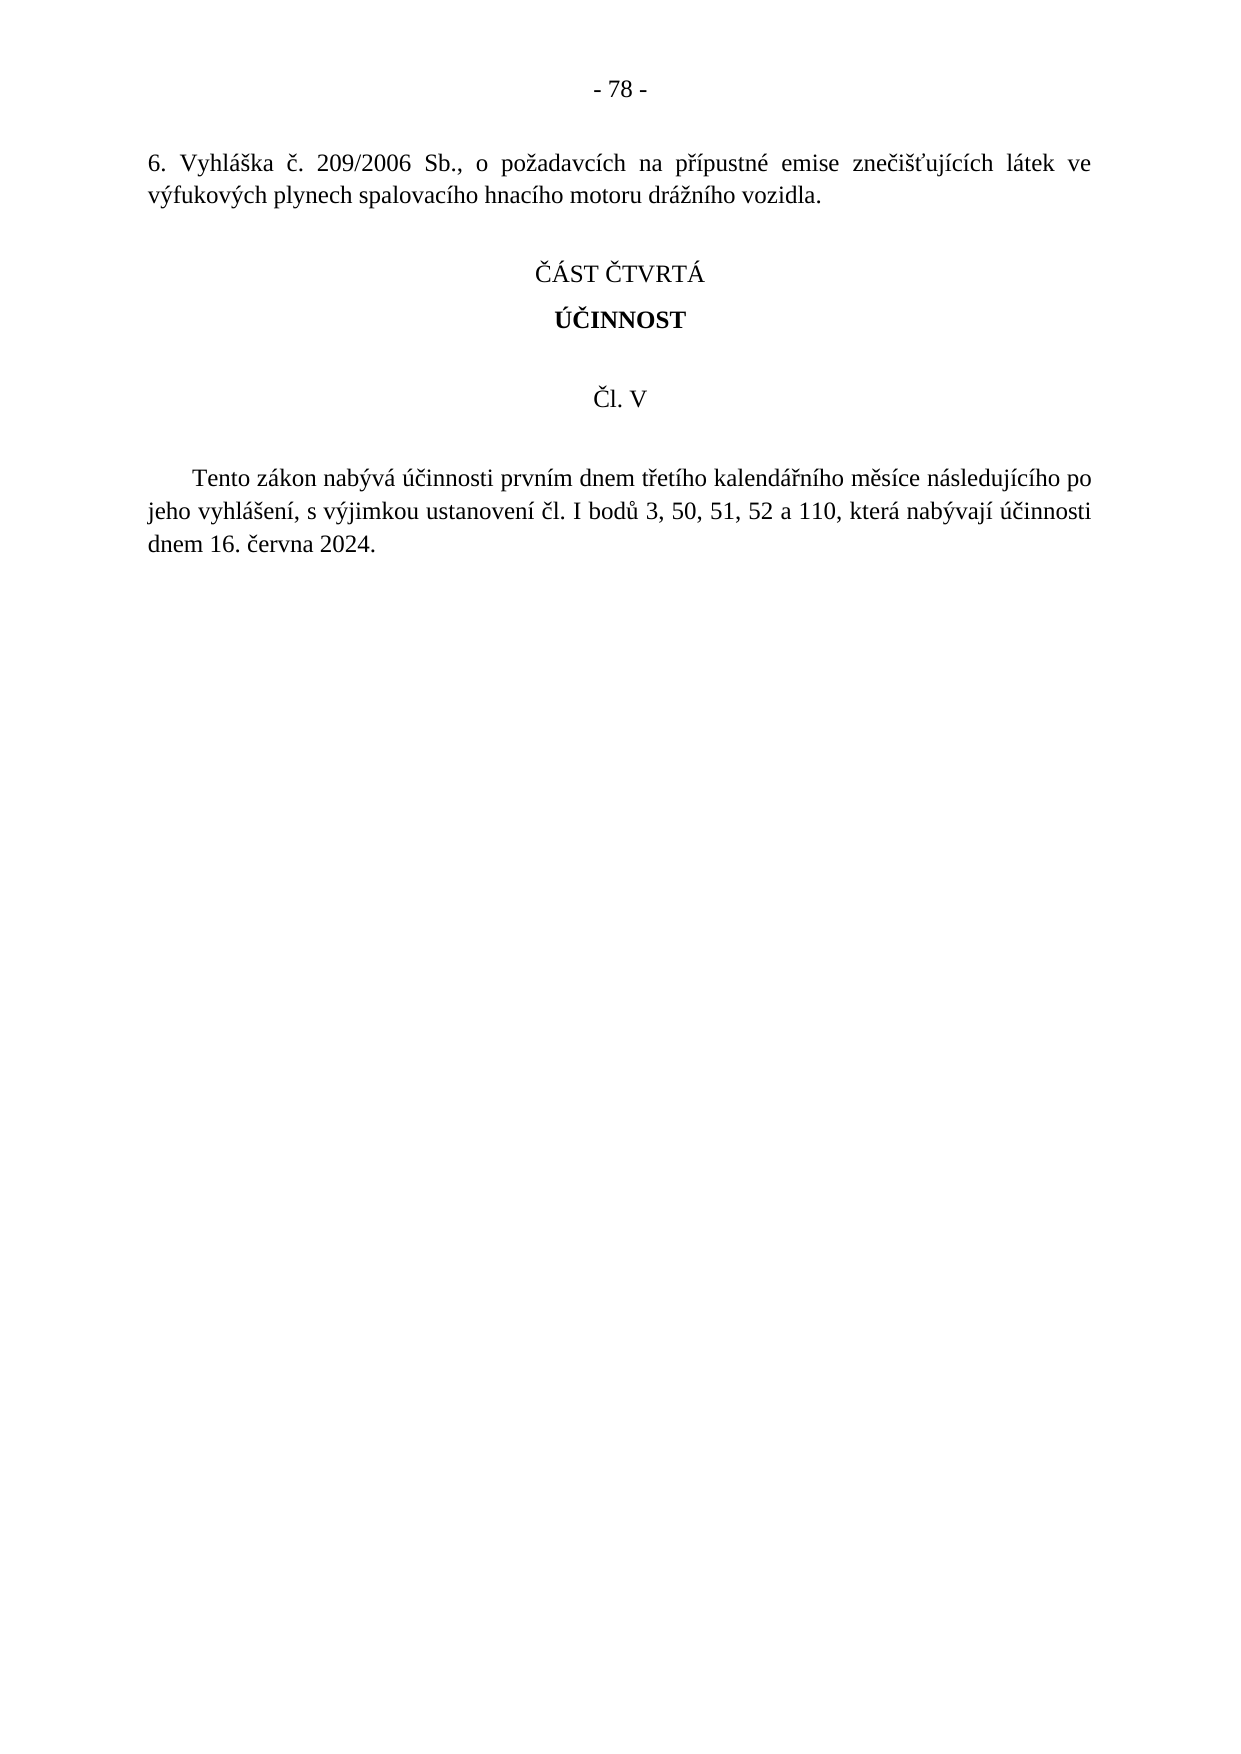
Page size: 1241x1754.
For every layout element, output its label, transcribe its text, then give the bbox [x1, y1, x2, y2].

text 6. Vyhláška č. 209/2006 Sb., o požadavcích na přípustné emise znečišťujících látek ve výfukových plynech spalovacího hnacího motoru drážního vozidla. [148, 148, 1093, 209]
text ČÁST ČTVRTÁ [148, 259, 1093, 288]
text Tento zákon nabývá účinnosti prvním dnem třetího kalendářního měsíce následujícího po jeho vyhlášení, s výjimkou ustanovení čl. I bodů 3, 50, 51, 52 a 110, která nabývají účinnosti dnem 16. června 2024. [148, 463, 1093, 557]
text Čl. V [148, 384, 1093, 413]
text ÚČINNOST [148, 305, 1093, 334]
